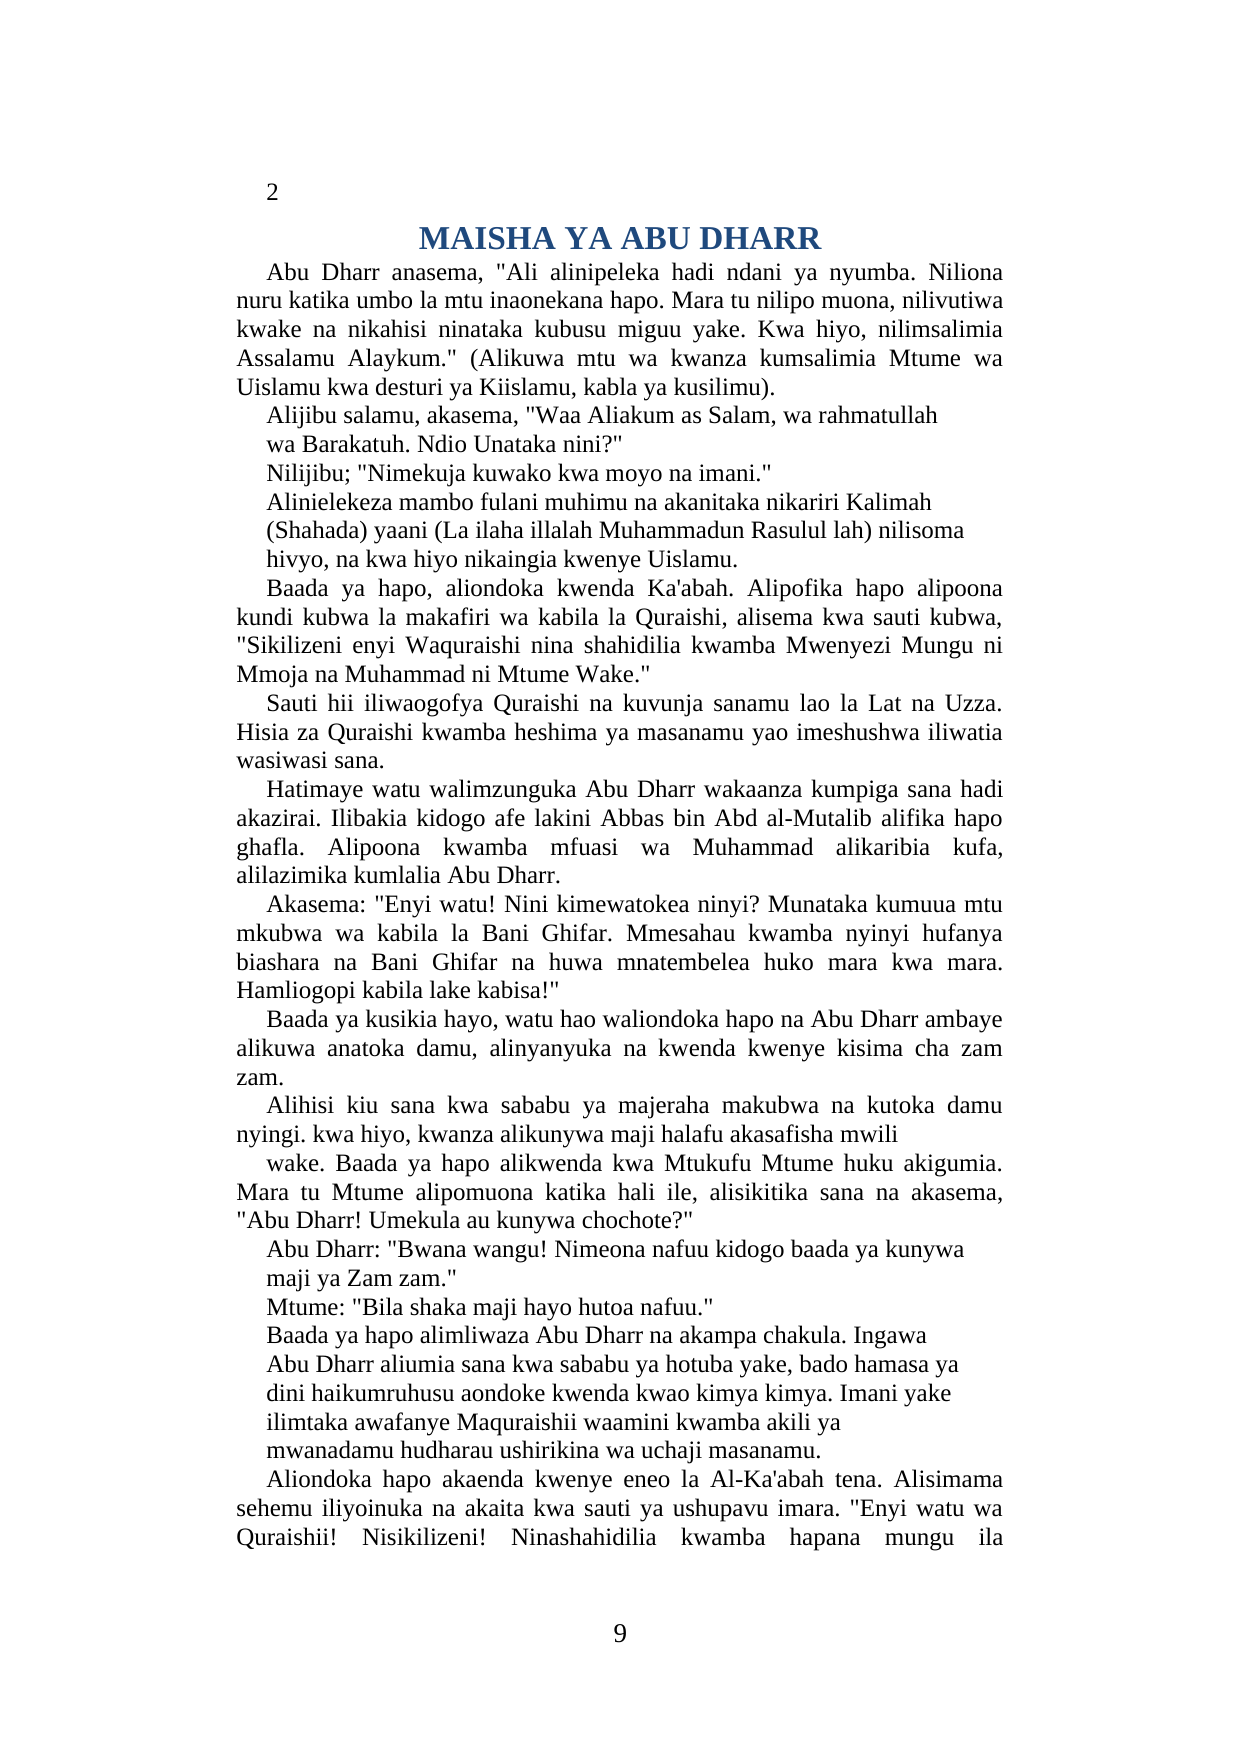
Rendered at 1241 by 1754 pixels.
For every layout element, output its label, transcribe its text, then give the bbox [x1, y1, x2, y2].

text Abu Dharr aliumia sana kwa sababu ya hotuba yake, bado hamasa ya [236, 1349, 1004, 1378]
text Hatimaye watu walimzunguka Abu Dharr wakaanza kumpiga sana hadi akazirai. Ilibakia kidogo afe lakini Abbas bin Abd al-Mutalib alifika hapo ghafla. Alipoona kwamba mfuasi wa Muhammad alikaribia kufa, alilazimika kumlalia Abu Dharr. [236, 774, 1004, 889]
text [236, 1464, 1004, 1551]
text Baada ya hapo, aliondoka kwenda Ka'abah. Alipofika hapo alipoona kundi kubwa la makafiri wa kabila la Quraishi, alisema kwa sauti kubwa, "Sikilizeni enyi Waquraishi nina shahidilia kwamba Mwenyezi Mungu ni Mmoja na Muhammad ni Mtume Wake." [236, 573, 1004, 688]
text (Shahada) yaani (La ilaha illalah Muhammadun Rasulul lah) nilisoma [236, 516, 1004, 544]
subtitle MAISHA YA ABU DHARR [236, 218, 1004, 257]
text Alijibu salamu, akasema, "Waa Aliakum as Salam, wa rahmatullah [236, 401, 1004, 429]
text 2 [236, 177, 1004, 206]
text Sauti hii iliwaogofya Quraishi na kuvunja sanamu lao la Lat na Uzza. Hisia za Quraishi kwamba heshima ya masanamu yao imeshushwa iliwatia wasiwasi sana. [236, 688, 1004, 774]
text hivyo, na kwa hiyo nikaingia kwenye Uislamu. [236, 544, 1004, 573]
text Mtume: "Bila shaka maji hayo hutoa nafuu." [236, 1292, 1004, 1321]
text ilimtaka awafanye Maquraishii waamini kwamba akili ya [236, 1407, 1004, 1436]
text maji ya Zam zam." [236, 1263, 1004, 1292]
text Baada ya hapo alimliwaza Abu Dharr na akampa chakula. Ingawa [236, 1321, 1004, 1349]
text Alinielekeza mambo fulani muhimu na akanitaka nikariri Kalimah [236, 487, 1004, 516]
text Baada ya kusikia hayo, watu hao waliondoka hapo na Abu Dharr ambaye alikuwa anatoka damu, alinyanyuka na kwenda kwenye kisima cha zam zam. [236, 1004, 1004, 1091]
text Nilijibu; "Nimekuja kuwako kwa moyo na imani." [236, 458, 1004, 487]
text Akasema: "Enyi watu! Nini kimewatokea ninyi? Munataka kumuua mtu mkubwa wa kabila la Bani Ghifar. Mmesahau kwamba nyinyi hufanya biashara na Bani Ghifar na huwa mnatembelea huko mara kwa mara. Hamliogopi kabila lake kabisa!" [236, 889, 1004, 1004]
text mwanadamu hudharau ushirikina wa uchaji masanamu. [236, 1436, 1004, 1464]
text Alihisi kiu sana kwa sababu ya majeraha makubwa na kutoka damu nyingi. kwa hiyo, kwanza alikunywa maji halafu akasafisha mwili [236, 1091, 1004, 1148]
text Abu Dharr: "Bwana wangu! Nimeona nafuu kidogo baada ya kunywa [236, 1234, 1004, 1263]
text wake. Baada ya hapo alikwenda kwa Mtukufu Mtume huku akigumia. Mara tu Mtume alipomuona katika hali ile, alisikitika sana na akasema, "Abu Dharr! Umekula au kunywa chochote?" [236, 1148, 1004, 1234]
text wa Barakatuh. Ndio Unataka nini?" [236, 429, 1004, 458]
text dini haikumruhusu aondoke kwenda kwao kimya kimya. Imani yake [236, 1378, 1004, 1407]
text Abu Dharr anasema, "Ali alinipeleka hadi ndani ya nyumba. Niliona nuru katika umbo la mtu inaonekana hapo. Mara tu nilipo muona, nilivutiwa kwake na nikahisi ninataka kubusu miguu yake. Kwa hiyo, nilimsalimia Assalamu Alaykum." (Alikuwa mtu wa kwanza kumsalimia Mtume wa Uislamu kwa desturi ya Kiislamu, kabla ya kusilimu). [236, 257, 1004, 401]
